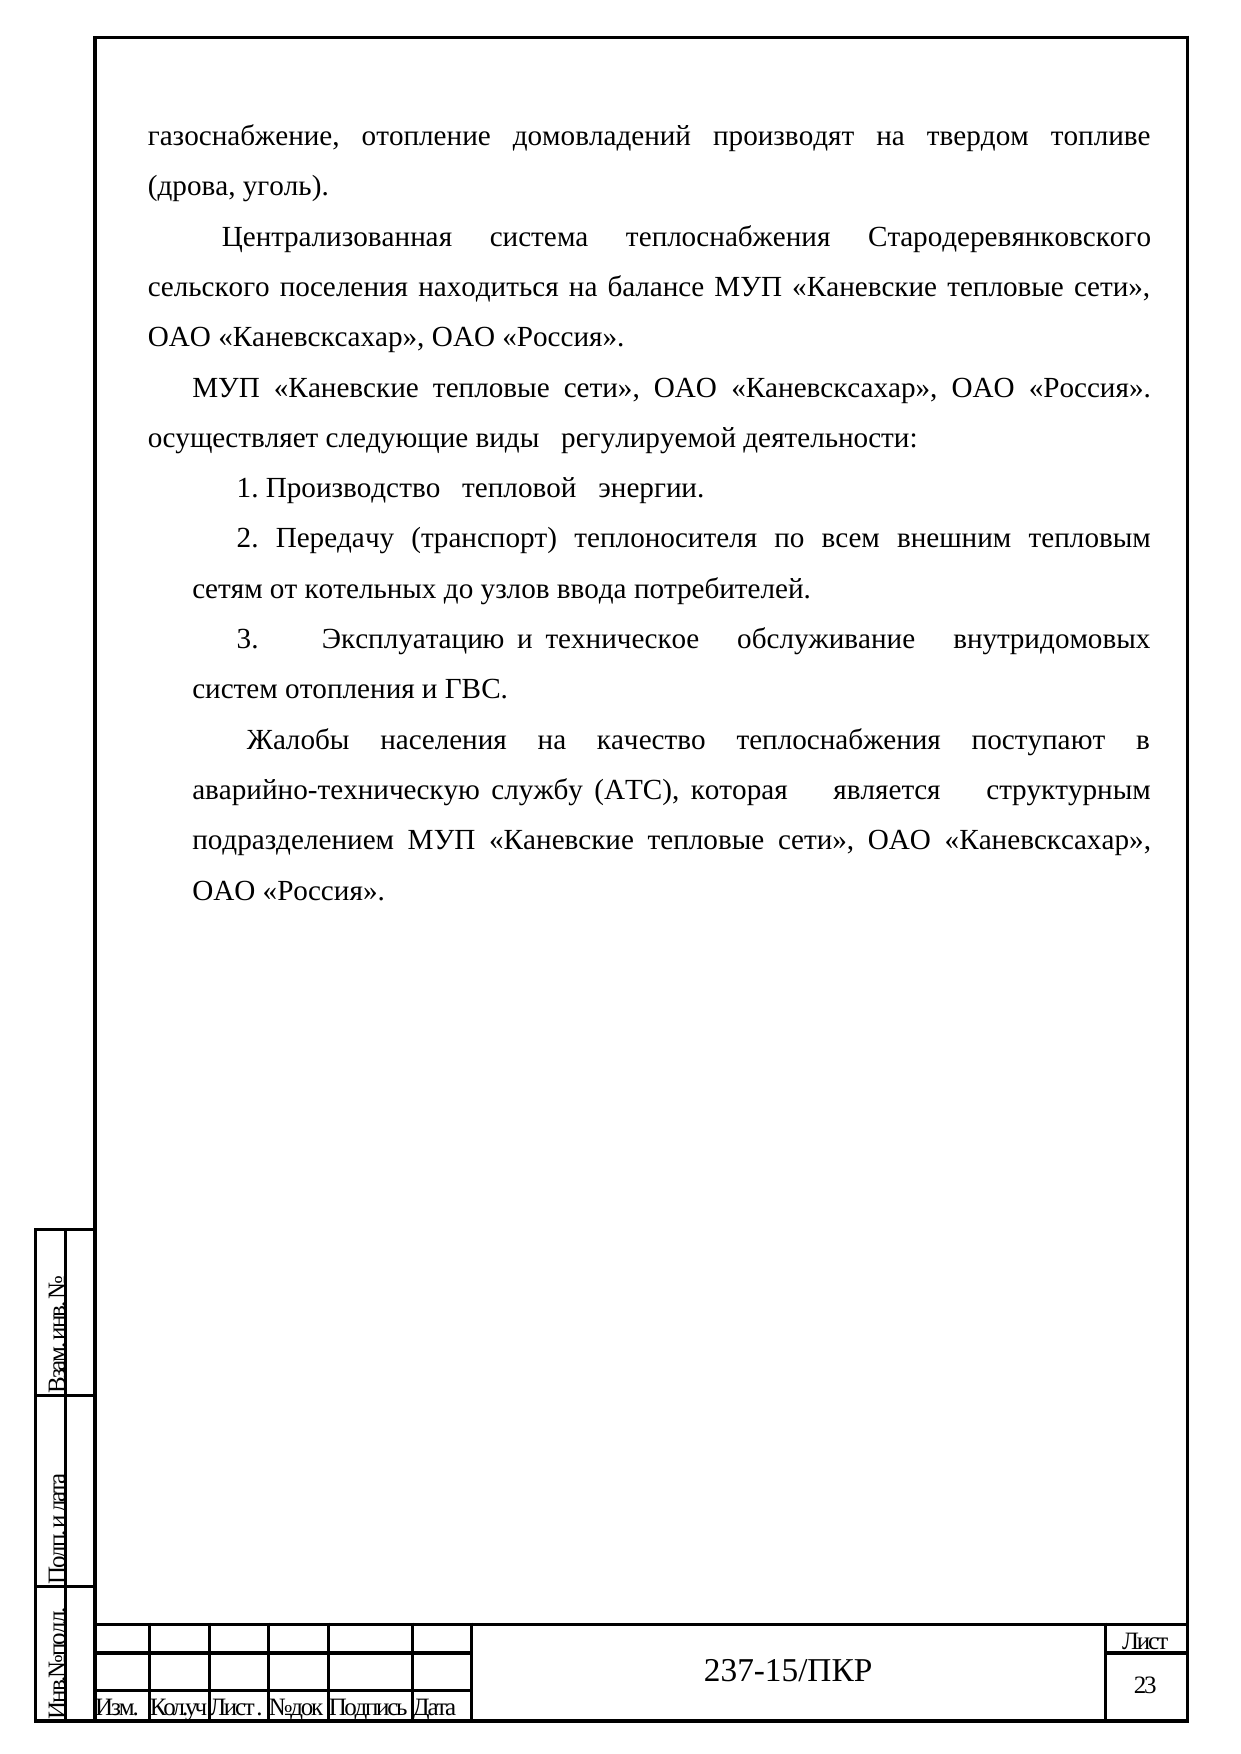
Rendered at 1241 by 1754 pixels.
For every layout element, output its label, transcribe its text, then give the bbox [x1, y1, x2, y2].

text МУП «Каневские тепловые сети», ОАО «Каневсксахар», ОАО «Россия». осуществляет следующие виды регулируемой деятельности: [148, 370, 1152, 453]
text 1. Производство тепловой энергии. [192, 470, 1152, 504]
text 2. Передачу (транспорт) теплоносителя по всем внешним тепловым сетям от котельных до узлов ввода потребителей. [192, 521, 1152, 604]
text Жалобы населения на качество теплоснабжения поступают в аварийно-техническую службу (АТС), которая является структурным подразделением МУП «Каневские тепловые сети», ОАО «Каневсксахар», ОАО «Россия». [192, 722, 1152, 906]
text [148, 118, 1152, 202]
text 3. Эксплуатацию и техническое обслуживание внутридомовых систем отопления и ГВС. [192, 621, 1152, 705]
text Централизованная система теплоснабжения Стародеревянковского сельского поселения находиться на балансе МУП «Каневские тепловые сети», ОАО «Каневсксахар», ОАО «Россия». [148, 219, 1152, 353]
